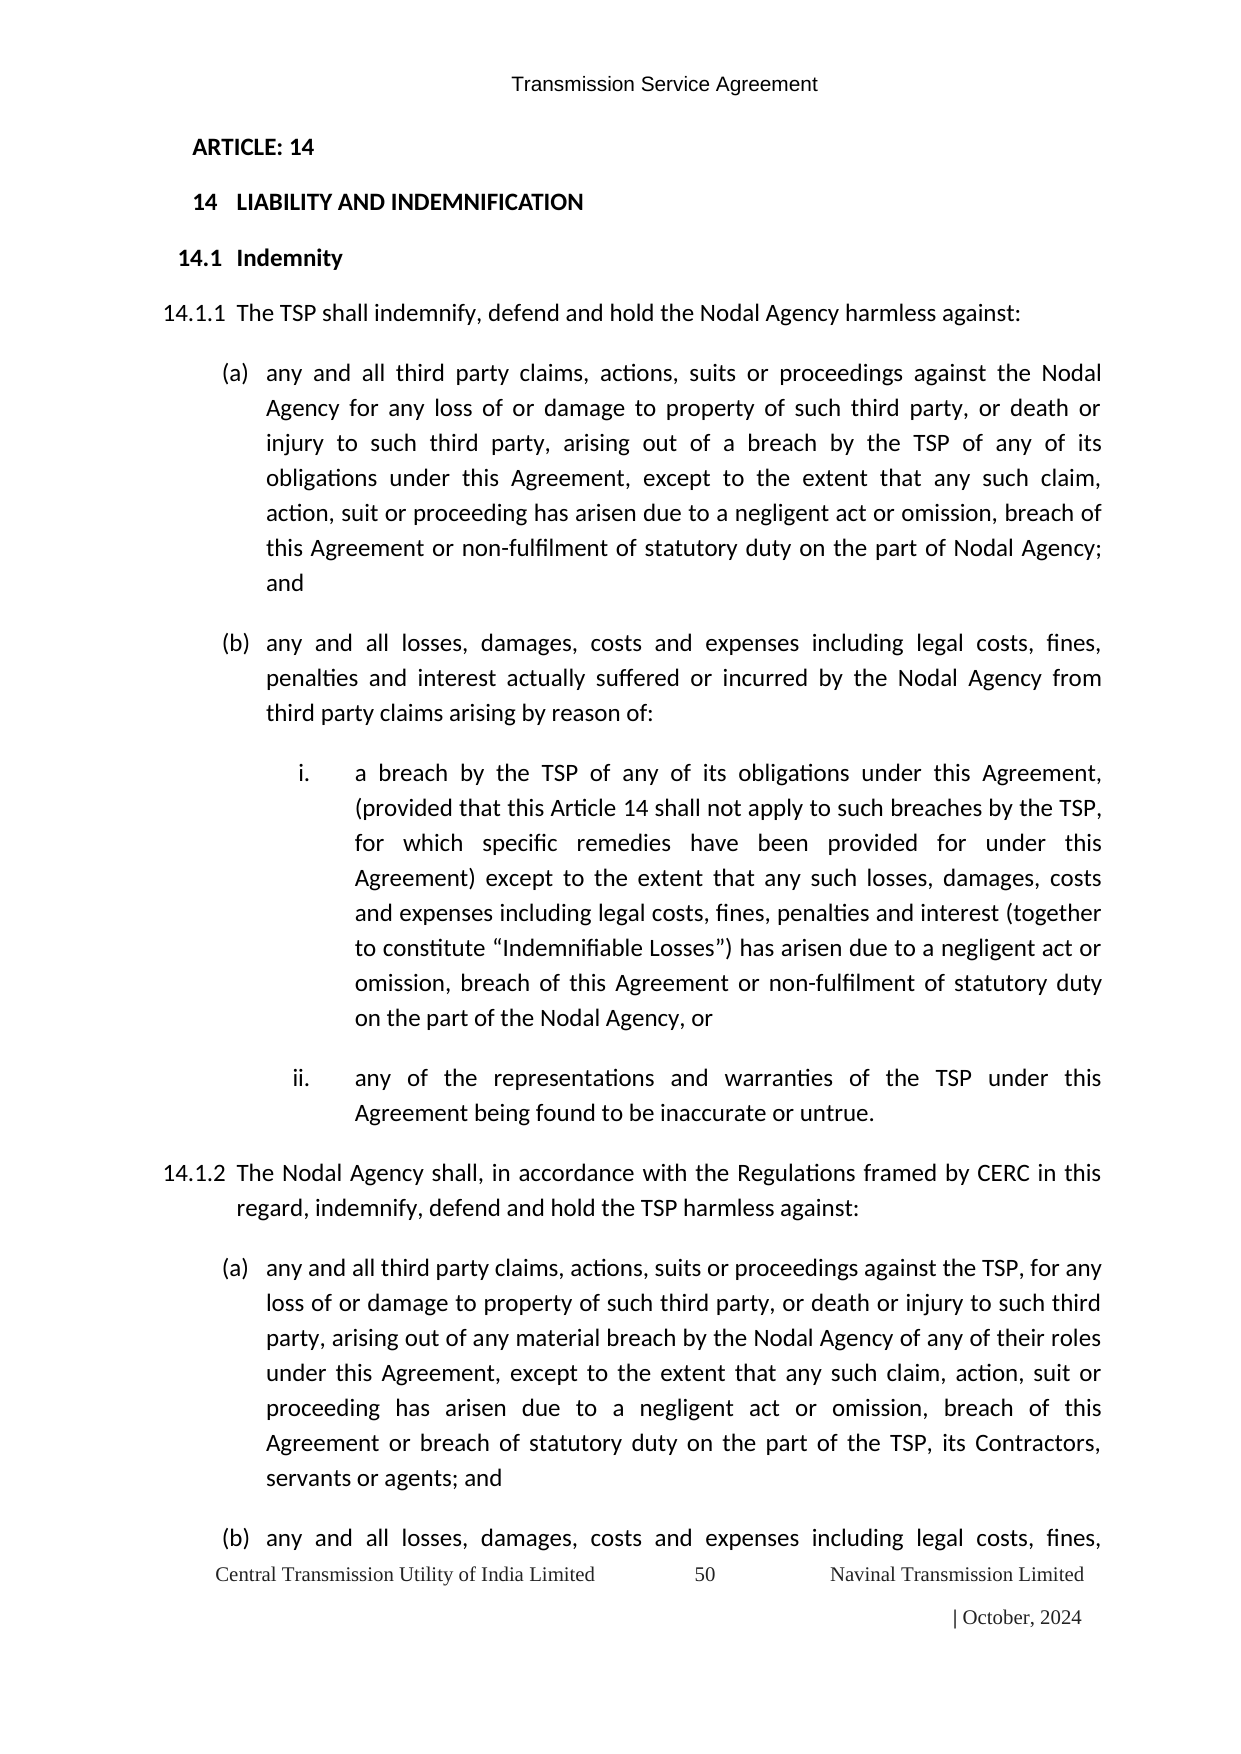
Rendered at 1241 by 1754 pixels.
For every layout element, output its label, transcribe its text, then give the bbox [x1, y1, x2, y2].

subtitle a breach by the TSP of any of its obligations under this Agreement, (provided that this Article 14 shall not apply to such breaches by the TSP, for which specific remedies have been provided for under this Agreement) except to the extent that any such losses, damages, costs and expenses including legal costs, fines, penalties and interest (together to constitute “Indemnifiable Losses”) has arisen due to a negligent act or omission, breach of this Agreement or non-fulfilment of statutory duty on the part of the Nodal Agency, or [310, 757, 1103, 1033]
subtitle any and all third party claims, actions, suits or proceedings against the Nodal Agency for any loss of or damage to property of such third party, or death or injury to such third party, arising out of a breach by the TSP of any of its obligations under this Agreement, except to the extent that any such claim, action, suit or proceeding has arisen due to a negligent act or omission, breach of this Agreement or non-fulfilment of statutory duty on the part of Nodal Agency; and [222, 357, 1103, 598]
subtitle Liability and Indemnification [192, 186, 1103, 217]
subtitle any and all losses, damages, costs and expenses including legal costs, fines, penalties and interest actually suffered or incurred by the Nodal Agency from third party claims arising by reason of: [222, 627, 1103, 728]
text ARTICLE: 14 [192, 131, 1103, 161]
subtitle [222, 1522, 1103, 1553]
subtitle The Nodal Agency shall, in accordance with the Regulations framed by CERC in this regard, indemnify, defend and hold the TSP harmless against: [162, 1157, 1103, 1223]
subtitle The TSP shall indemnify, defend and hold the Nodal Agency harmless against: [162, 297, 1103, 328]
subtitle any of the representations and warranties of the TSP under this Agreement being found to be inaccurate or untrue. [310, 1062, 1103, 1128]
subtitle Indemnity [177, 242, 1103, 272]
subtitle any and all third party claims, actions, suits or proceedings against the TSP, for any loss of or damage to property of such third party, or death or injury to such third party, arising out of any material breach by the Nodal Agency of any of their roles under this Agreement, except to the extent that any such claim, action, suit or proceeding has arisen due to a negligent act or omission, breach of this Agreement or breach of statutory duty on the part of the TSP, its Contractors, servants or agents; and [222, 1252, 1103, 1493]
